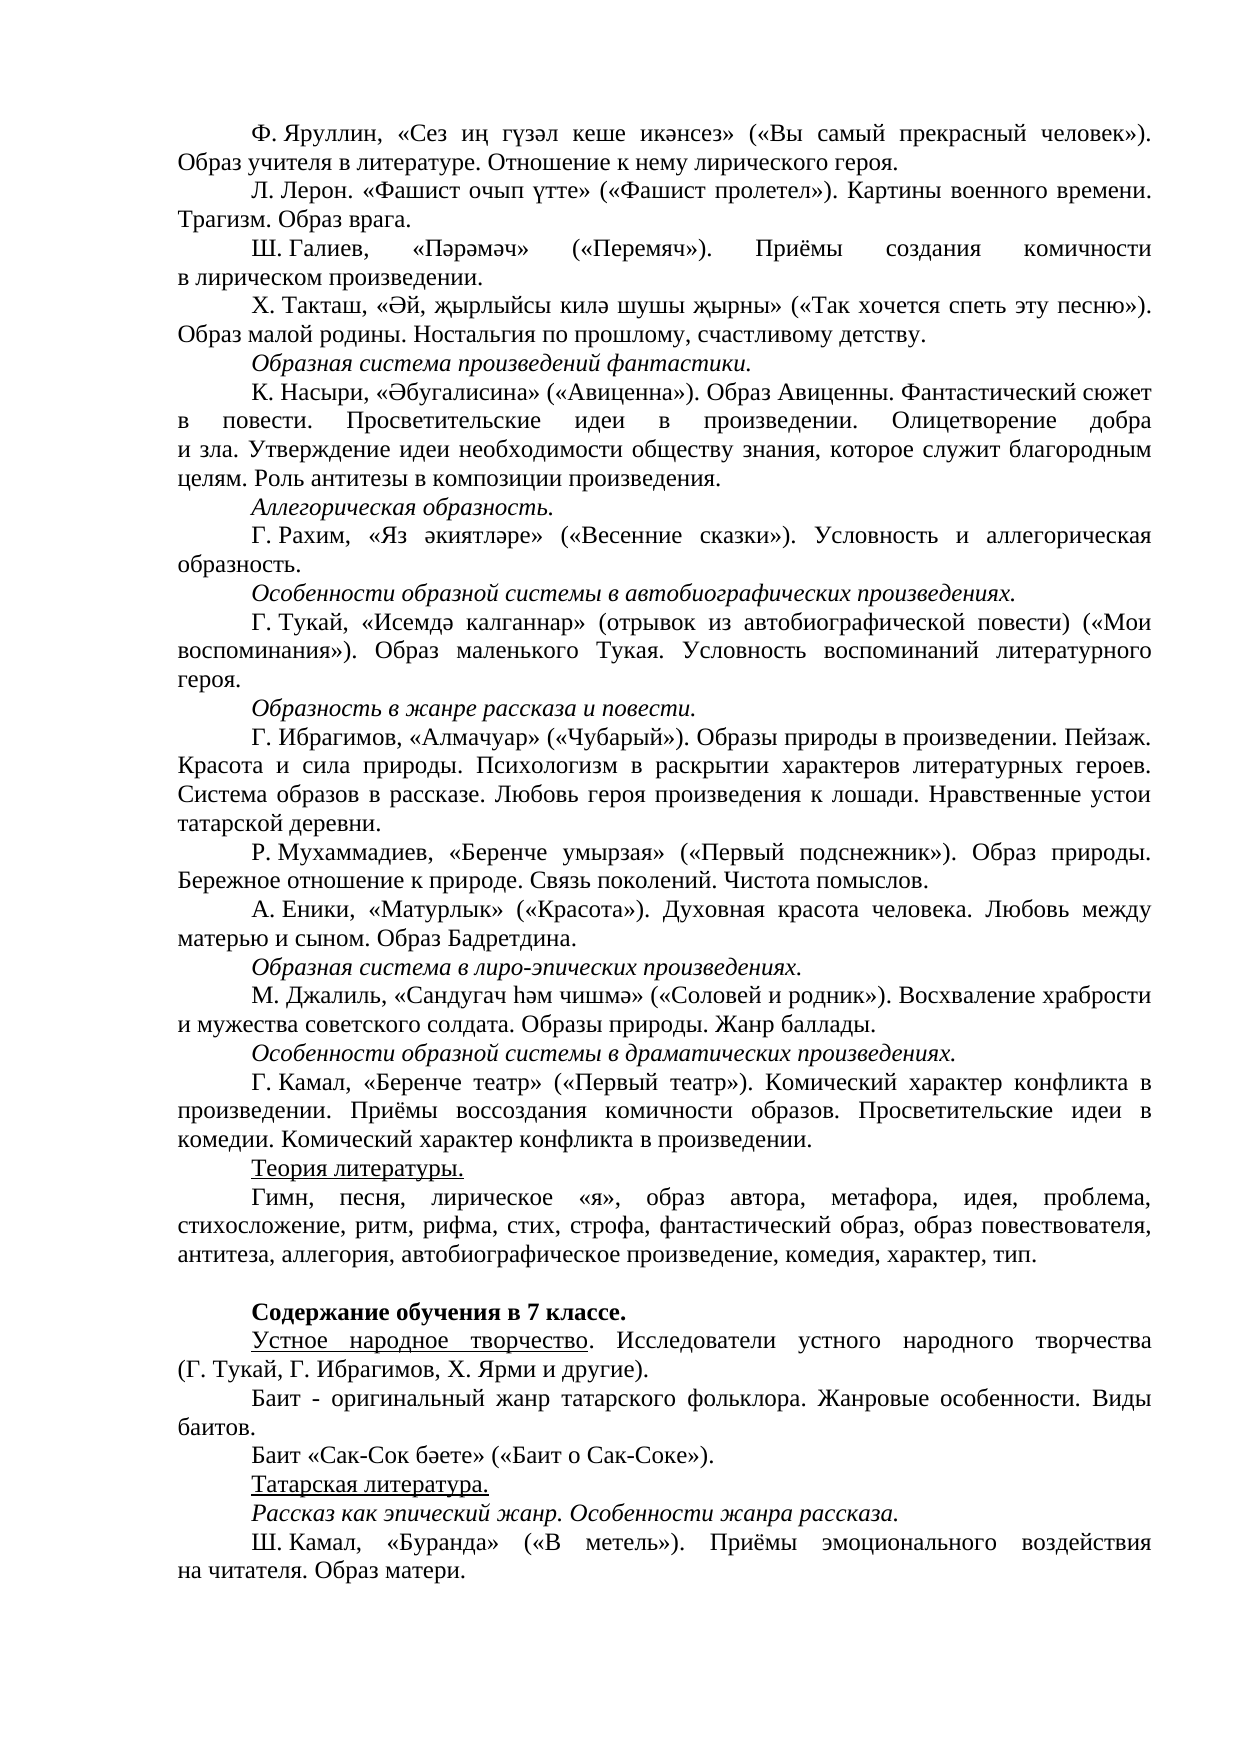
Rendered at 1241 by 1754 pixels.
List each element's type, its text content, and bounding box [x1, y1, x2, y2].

text Г. Тукай, «Исемдә калганнар» (отрывок из автобиографической повести) («Мои воспоминания»). Образ маленького Тукая. Условность воспоминаний литературного героя. [177, 607, 1152, 693]
text Л. Лерон. «Фашист очып үтте» («Фашист пролетел»). Картины военного времени. Трагизм. Образ врага. [177, 176, 1152, 233]
text Устное народное творчество. Исследователи устного народного творчества (Г. Тукай, Г. Ибрагимов, Х. Ярми и другие). [177, 1326, 1152, 1383]
text Образная система в лиро-эпических произведениях. [177, 952, 1152, 981]
text М. Джалиль, «Сандугач һәм чишмә» («Соловей и родник»). Восхваление храбрости и мужества советского солдата. Образы природы. Жанр баллады. [177, 981, 1152, 1038]
text Образность в жанре рассказа и повести. [177, 693, 1152, 722]
text Аллегорическая образность. [177, 492, 1152, 521]
text Ш. Галиев, «Пәрәмәч» («Перемяч»). Приёмы создания комичности в лирическом произведении. [177, 233, 1152, 291]
text Образная система произведений фантастики. [177, 348, 1152, 377]
text Ф. Яруллин, «Сез иң гүзәл кеше икәнсез» («Вы самый прекрасный человек»). Образ учителя в литературе. Отношение к нему лирического героя. [177, 118, 1152, 176]
text Особенности образной системы в автобиографических произведениях. [177, 578, 1152, 607]
text Теория литературы. [177, 1153, 1152, 1182]
text Татарская литература. [177, 1469, 1152, 1498]
text Особенности образной системы в драматических произведениях. [177, 1038, 1152, 1067]
text Г. Ибрагимов, «Алмачуар» («Чубарый»). Образы природы в произведении. Пейзаж. Красота и сила природы. Психологизм в раскрытии характеров литературных героев. Система образов в рассказе. Любовь героя произведения к лошади. Нравственные устои татарской деревни. [177, 722, 1152, 837]
text Г. Камал, «Беренче театр» («Первый театр»). Комический характер конфликта в произведении. Приёмы воссоздания комичности образов. Просветительские идеи в комедии. Комический характер конфликта в произведении. [177, 1067, 1152, 1153]
text Рассказ как эпический жанр. Особенности жанра рассказа. [177, 1498, 1152, 1527]
text Баит «Сак-Сок бәете» («Баит о Сак-Соке»). [177, 1441, 1152, 1469]
text Р. Мухаммадиев, «Беренче умырзая» («Первый подснежник»). Образ природы. Бережное отношение к природе. Связь поколений. Чистота помыслов. [177, 837, 1152, 894]
text Содержание обучения в 7 классе. [177, 1297, 1152, 1326]
text Ш. Камал, «Буранда» («В метель»). Приёмы эмоционального воздействия на читателя. Образ матери. [177, 1527, 1152, 1584]
text Баит - оригинальный жанр татарского фольклора. Жанровые особенности. Виды баитов. [177, 1383, 1152, 1441]
text Г. Рахим, «Яз әкиятләре» («Весенние сказки»). Условность и аллегорическая образность. [177, 521, 1152, 578]
text Гимн, песня, лирическое «я», образ автора, метафора, идея, проблема, стихосложение, ритм, рифма, стих, строфа, фантастический образ, образ повествователя, антитеза, аллегория, автобиографическое произведение, комедия, характер, тип. [177, 1182, 1152, 1268]
text Х. Такташ, «Әй, җырлыйсы килә шушы җырны» («Так хочется спеть эту песню»). Образ малой родины. Ностальгия по прошлому, счастливому детству. [177, 291, 1152, 348]
text А. Еники, «Матурлык» («Красота»). Духовная красота человека. Любовь между матерью и сыном. Образ Бадретдина. [177, 894, 1152, 952]
text К. Насыри, «Әбугалисина» («Авиценна»). Образ Авиценны. Фантастический сюжет в повести. Просветительские идеи в произведении. Олицетворение добра и зла. Утверждение идеи необходимости обществу знания, которое служит благородным целям. Роль антитезы в композиции произведения. [177, 377, 1152, 492]
